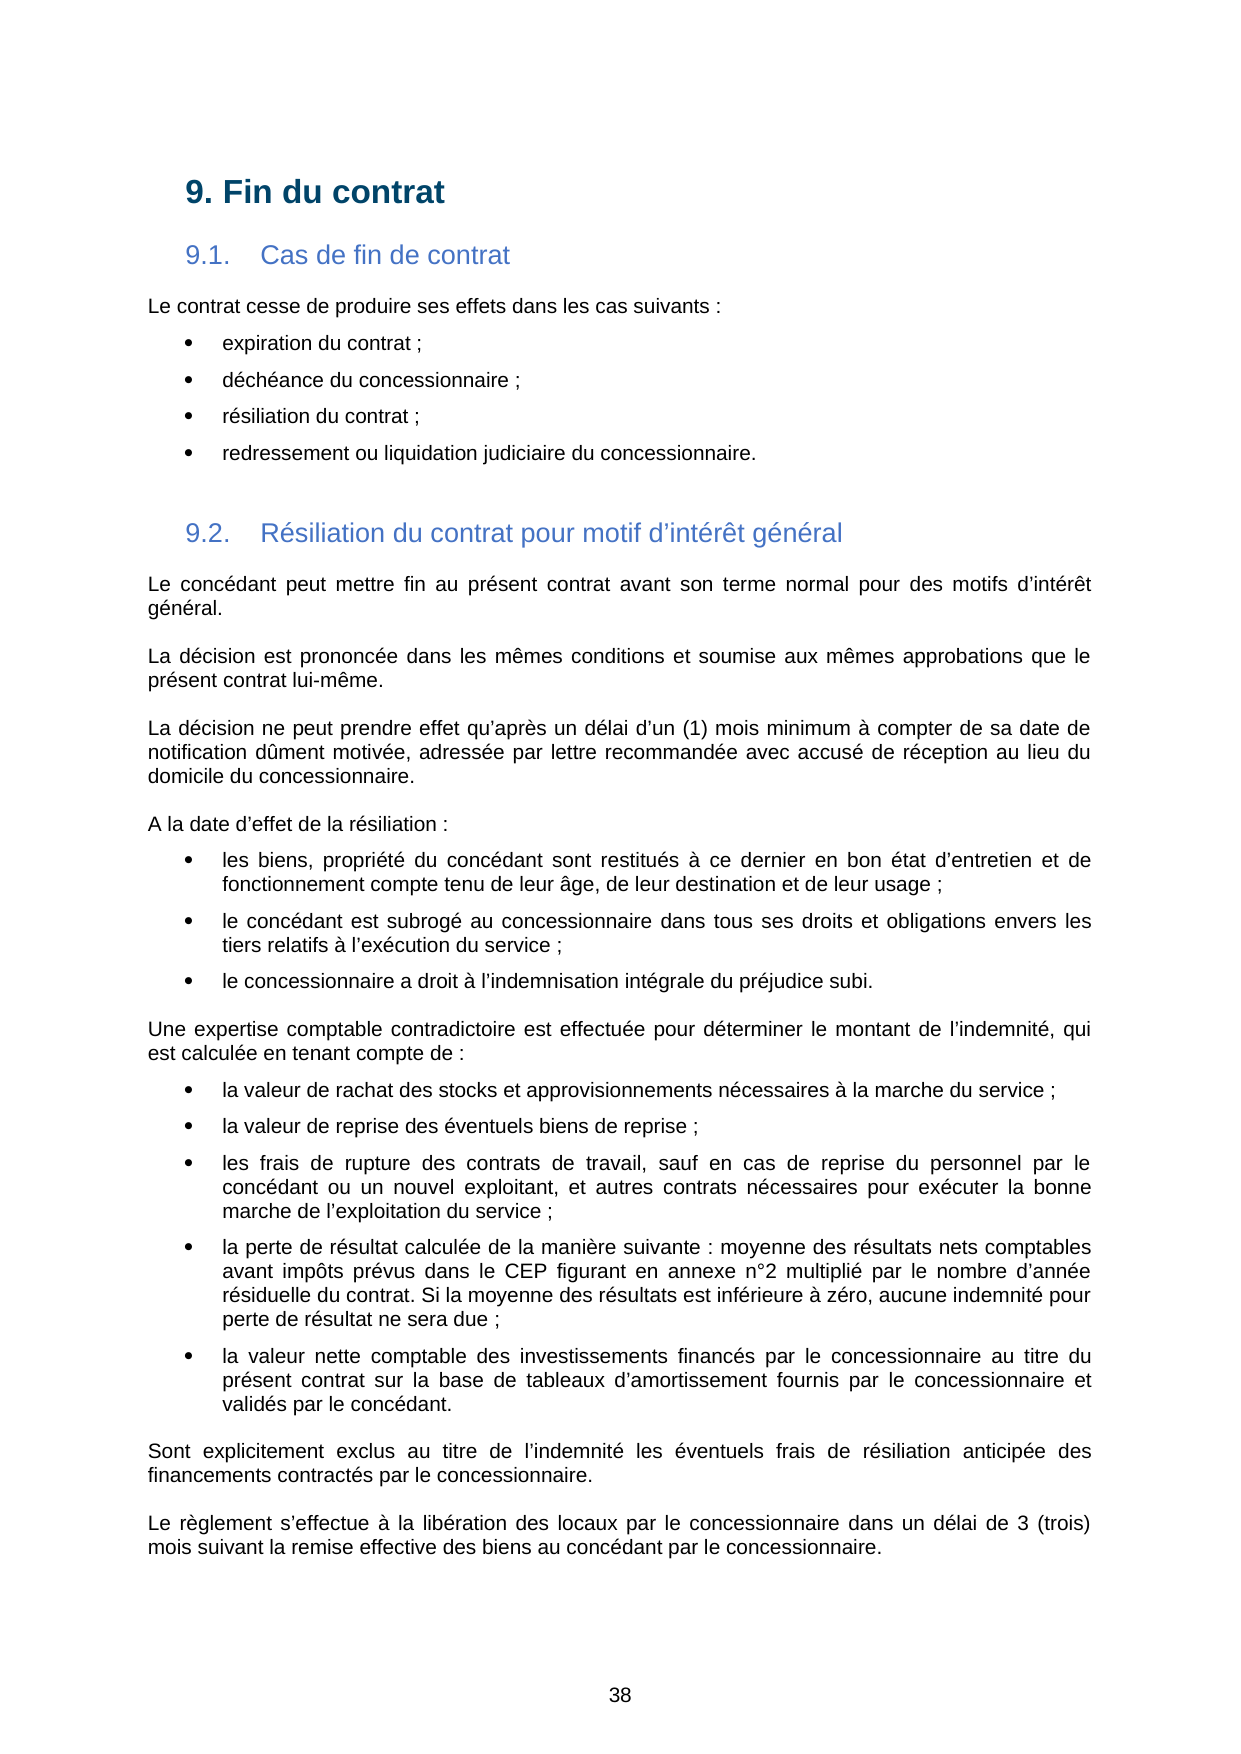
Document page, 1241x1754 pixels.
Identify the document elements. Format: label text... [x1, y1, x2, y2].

list le concédant est subrogé au concessionnaire dans tous ses droits et obligations envers les tiers relatifs à l’exécution du service ; [185, 908, 1093, 956]
list résiliation du contrat ; [185, 404, 1093, 428]
list la valeur de rachat des stocks et approvisionnements nécessaires à la marche du service ; [185, 1077, 1093, 1101]
text La décision ne peut prendre effet qu’après un délai d’un (1) mois minimum à compter de sa date de notification dûment motivée, adressée par lettre recommandée avec accusé de réception au lieu du domicile du concessionnaire. [148, 716, 1093, 787]
list expiration du contrat ; [185, 331, 1093, 355]
list déchéance du concessionnaire ; [185, 367, 1093, 391]
subtitle Fin du contrat [185, 173, 1093, 211]
text Une expertise comptable contradictoire est effectuée pour déterminer le montant de l’indemnité, qui est calculée en tenant compte de : [148, 1017, 1093, 1065]
text Le concédant peut mettre fin au présent contrat avant son terme normal pour des motifs d’intérêt général. [148, 572, 1093, 620]
text Le contrat cesse de produire ses effets dans les cas suivants : [148, 294, 1093, 318]
text A la date d’effet de la résiliation : [148, 811, 1093, 835]
list redressement ou liquidation judiciaire du concessionnaire. [185, 441, 1093, 464]
list la valeur nette comptable des investissements financés par le concessionnaire au titre du présent contrat sur la base de tableaux d’amortissement fournis par le concessionnaire et validés par le concédant. [185, 1343, 1093, 1415]
list les biens, propriété du concédant sont restitués à ce dernier en bon état d’entretien et de fonctionnement compte tenu de leur âge, de leur destination et de leur usage ; [185, 848, 1093, 896]
list la perte de résultat calculée de la manière suivante : moyenne des résultats nets comptables avant impôts prévus dans le CEP figurant en annexe n°2 multiplié par le nombre d’année résiduelle du contrat. Si la moyenne des résultats est inférieure à zéro, aucune indemnité pour perte de résultat ne sera due ; [185, 1235, 1093, 1331]
list le concessionnaire a droit à l’indemnisation intégrale du préjudice subi. [185, 969, 1093, 993]
subtitle Cas de fin de contrat [185, 239, 1093, 270]
text Le règlement s’effectue à la libération des locaux par le concessionnaire dans un délai de 3 (trois) mois suivant la remise effective des biens au concédant par le concessionnaire. [148, 1511, 1093, 1559]
subtitle Résiliation du contrat pour motif d’intérêt général [185, 517, 1093, 548]
text Sont explicitement exclus au titre de l’indemnité les éventuels frais de résiliation anticipée des financements contractés par le concessionnaire. [148, 1439, 1093, 1487]
text La décision est prononcée dans les mêmes conditions et soumise aux mêmes approbations que le présent contrat lui-même. [148, 644, 1093, 692]
list la valeur de reprise des éventuels biens de reprise ; [185, 1114, 1093, 1138]
list les frais de rupture des contrats de travail, sauf en cas de reprise du personnel par le concédant ou un nouvel exploitant, et autres contrats nécessaires pour exécuter la bonne marche de l’exploitation du service ; [185, 1151, 1093, 1222]
